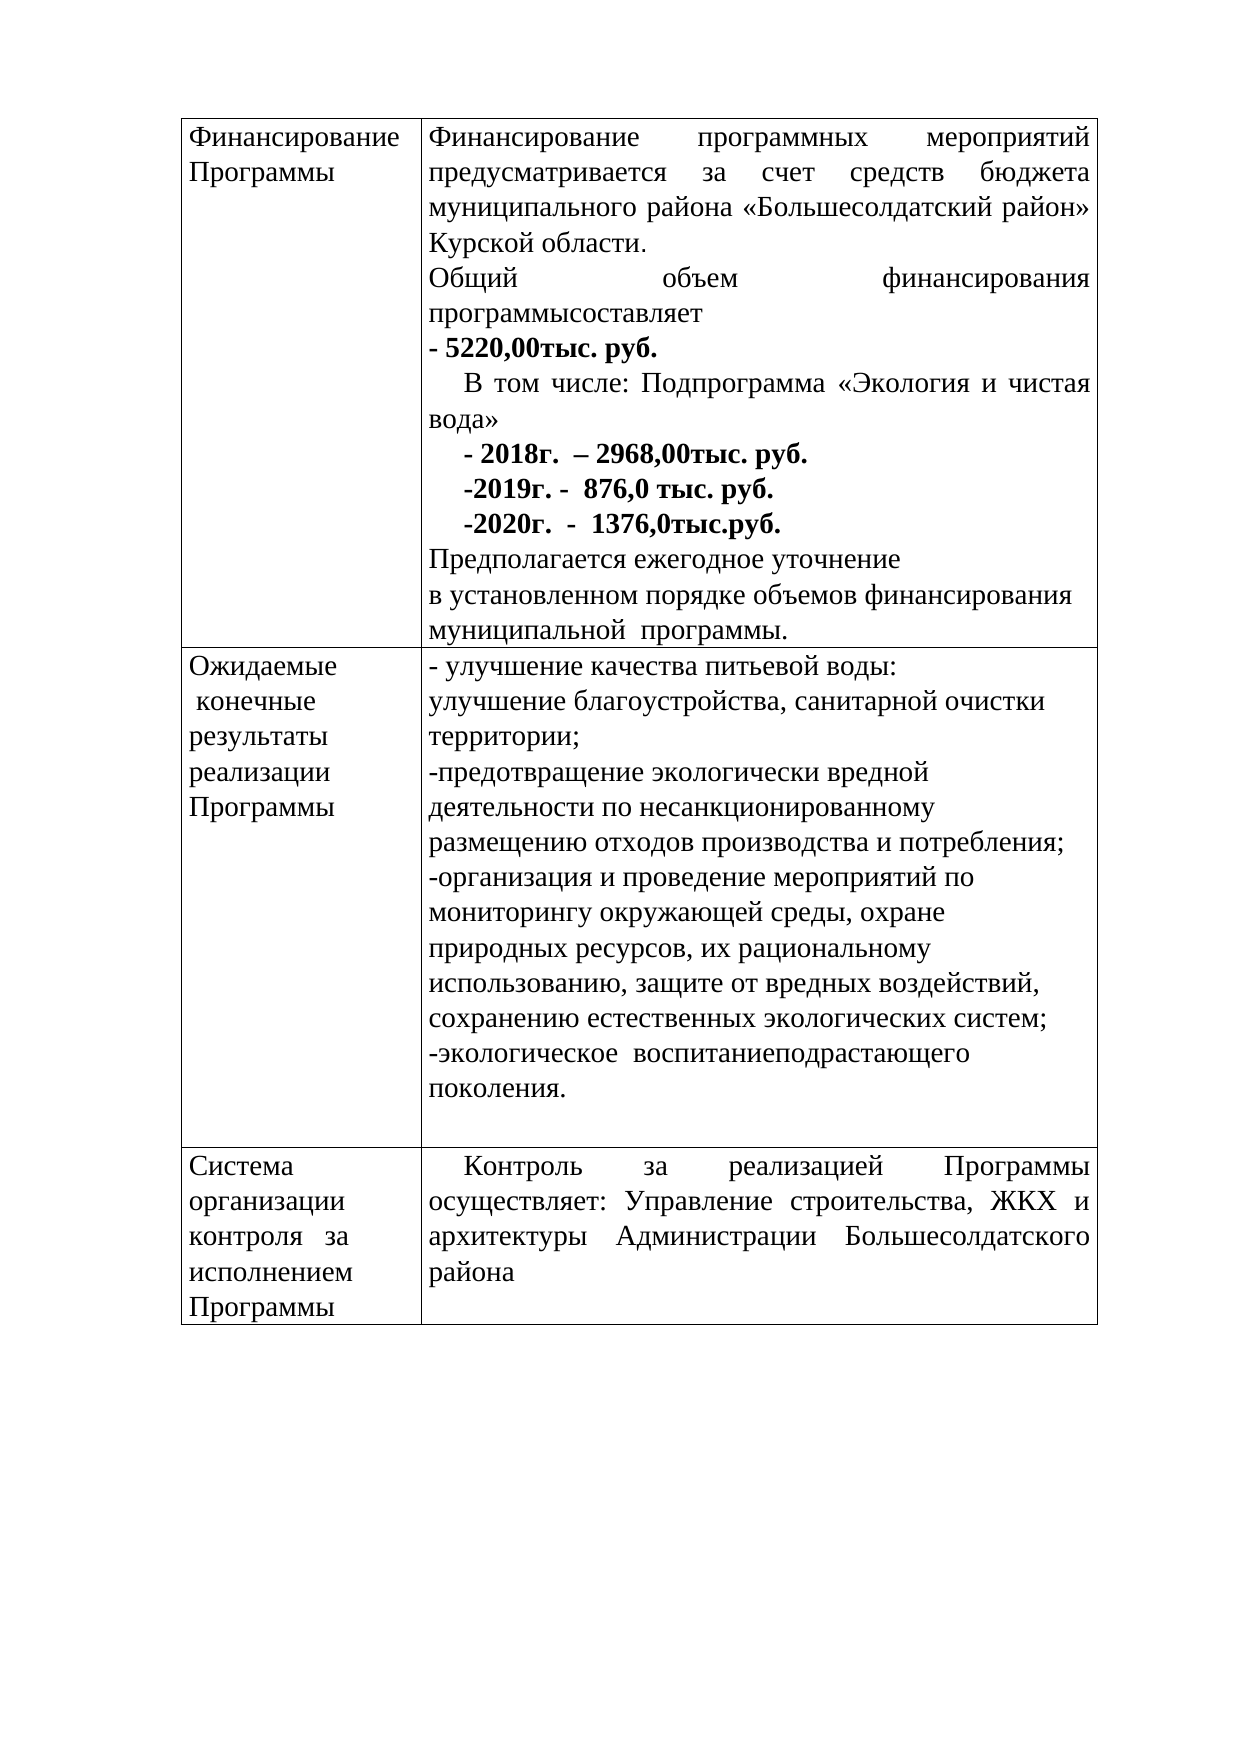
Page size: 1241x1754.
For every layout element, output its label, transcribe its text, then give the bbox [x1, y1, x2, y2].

table_cell Контроль за реализацией Программы осуществляет: Управление строительства, ЖКХ и архитектуры Администрации Большесолдатского района [422, 1148, 1097, 1324]
table_cell - улучшение качества питьевой воды: улучшение благоустройства, санитарной очистки территории; -предотвращение экологически вредной деятельности по несанкционированному размещению отходов производства и потребления; -организация и проведение мероприятий по мониторингу окружающей среды, охране природных ресурсов, их рациональному использованию, защите от вредных воздействий, сохранению естественных экологических систем; -экологическое воспитаниеподрастающего поколения. [422, 648, 1097, 1147]
table_cell Система организации контроля за исполнением Программы [182, 1148, 421, 1324]
table_cell Финансирование программных мероприятий предусматривается за счет средств бюджета муниципального района «Большесолдатский район» Курской области. Общий объем финансирования программысоставляет - 5220,00тыс. руб. В том числе: Подпрограмма «Экология и чистая вода» - 2018г. – 2968,00тыс. руб. -2019г. - 876,0 тыс. руб. -2020г. - 1376,0тыс.руб. Предполагается ежегодное уточнение в установленном порядке объемов финансирования муниципальной программы. [422, 119, 1097, 647]
table_cell Ожидаемые конечные результаты реализации Программы [182, 648, 421, 1147]
table_cell Финансирование Программы [182, 119, 421, 647]
